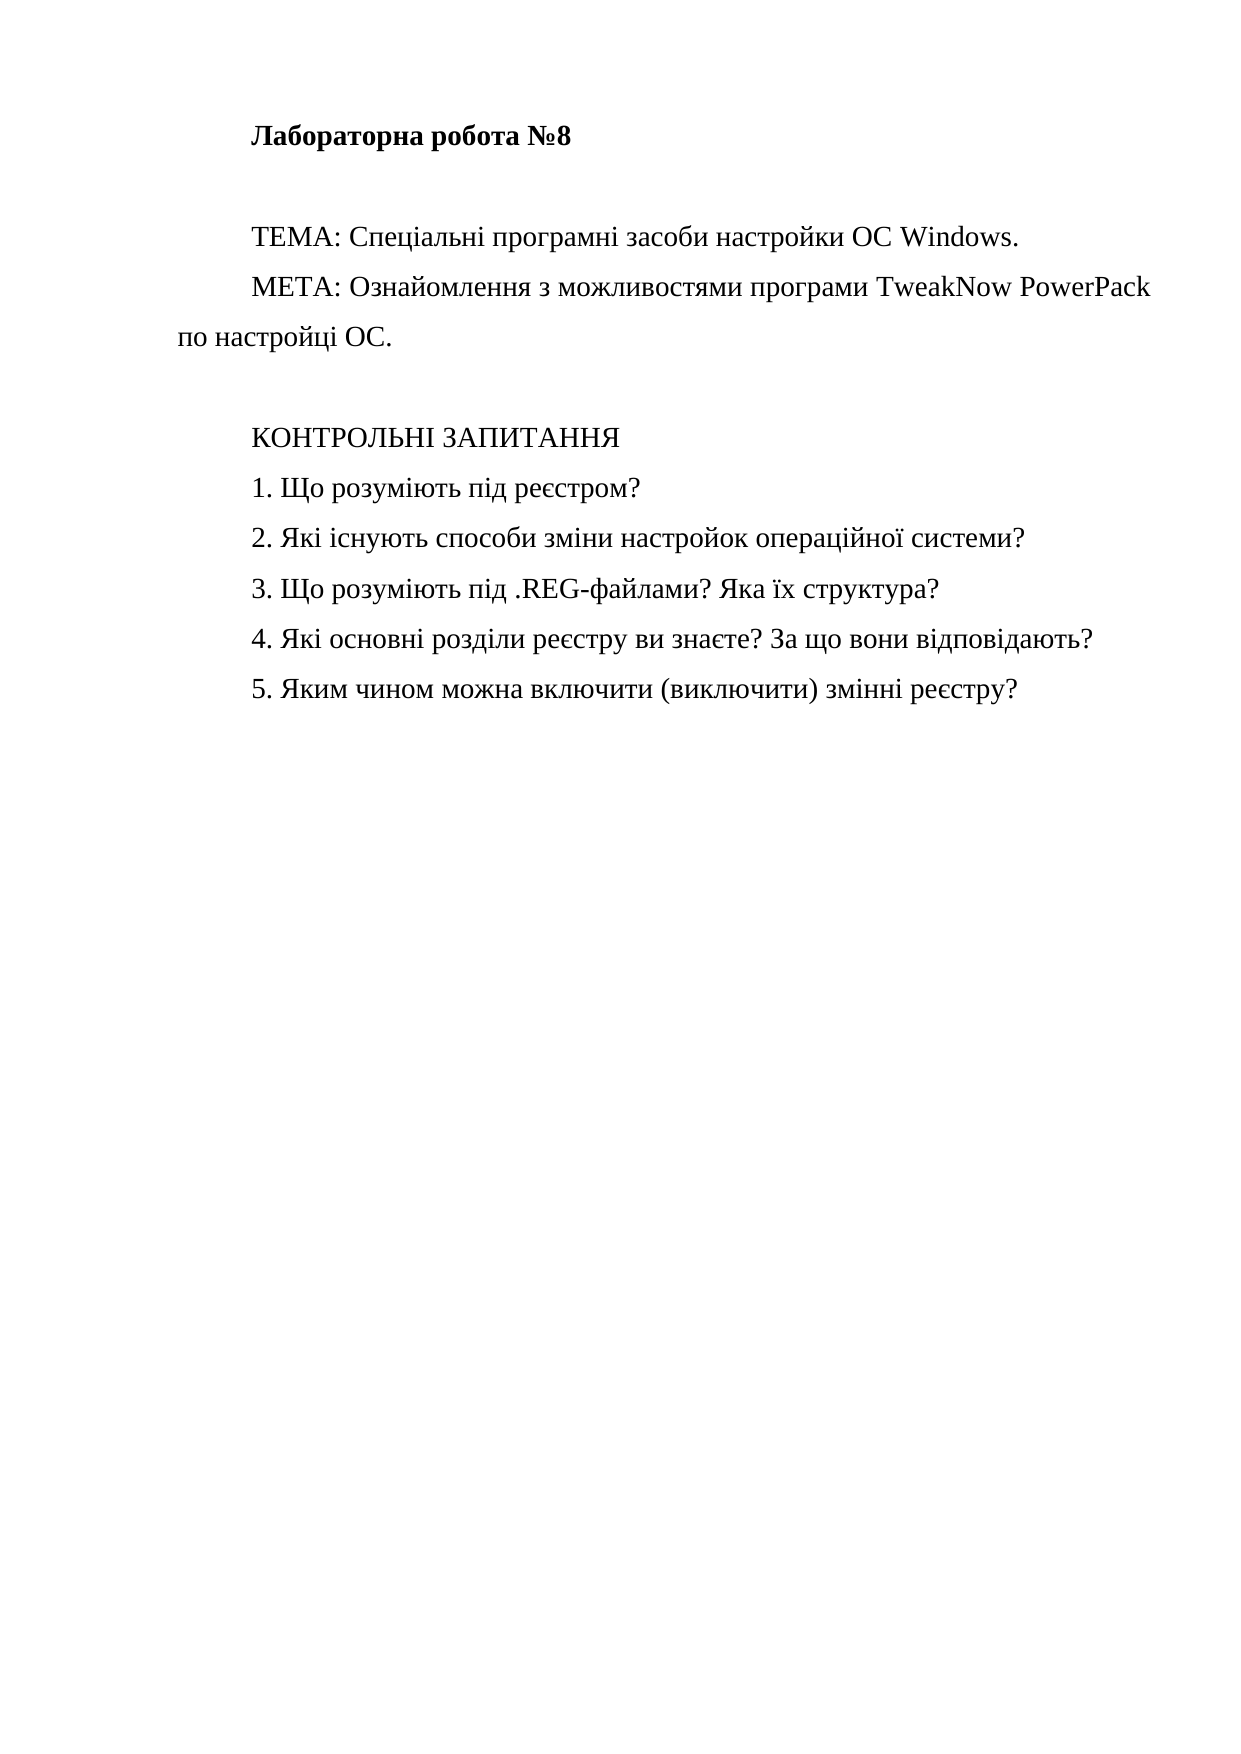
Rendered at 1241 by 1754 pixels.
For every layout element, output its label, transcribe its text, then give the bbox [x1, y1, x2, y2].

text КОНТРОЛЬНI ЗАПИТАННЯ [177, 420, 1152, 453]
text 2. Які існують способи зміни настройок операційної системи? [177, 521, 1152, 554]
text 5. Яким чином можна включити (виключити) змінні реєстру? [177, 672, 1152, 705]
text 1. Що розуміють під реєстром? [177, 470, 1152, 504]
text 3. Що розуміють під .REG-файлами? Яка їх структура? [177, 571, 1152, 604]
text ТЕМА: Спеціальні програмні засоби настройки ОС Windows. [177, 219, 1152, 252]
text 4. Які основні розділи реєстру ви знаєте? За що вони відповідають? [177, 621, 1152, 655]
text МЕТА: Ознайомлення з можливостями програми TweakNow PowerPack по настройці ОС. [177, 269, 1152, 353]
text Лабораторна робота №8 [177, 118, 1152, 152]
